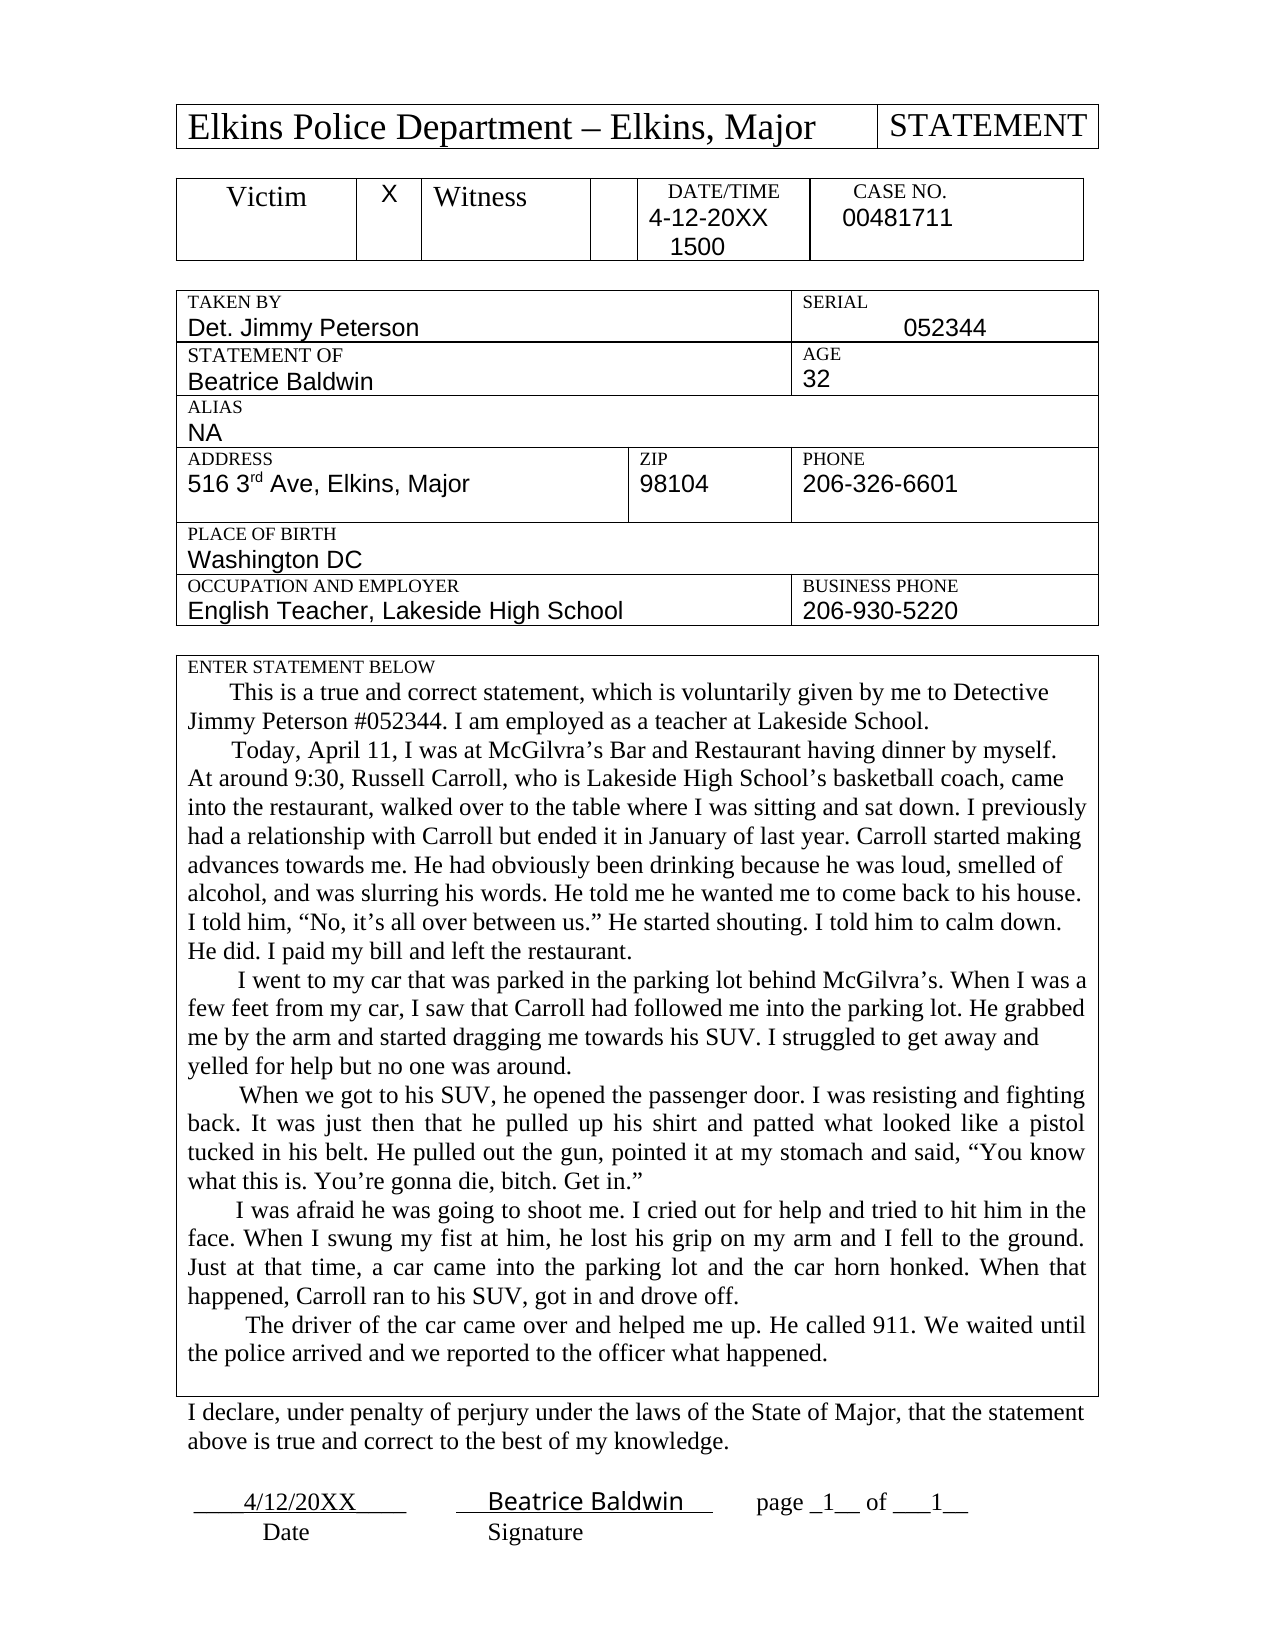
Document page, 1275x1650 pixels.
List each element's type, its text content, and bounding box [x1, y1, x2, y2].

table_header CASE NO. 00481711 [811, 179, 1083, 260]
text Date Signature [187, 1517, 1087, 1546]
table_cell ALIAS NA [177, 396, 1098, 447]
table_header Victim [177, 179, 356, 260]
text I declare, under penalty of perjury under the laws of the State of Major, that the statement above is true and correct to the best of my knowledge. [187, 1397, 1087, 1454]
table_header Witness [422, 179, 590, 260]
table_header STATEMENT [878, 105, 1098, 148]
table_header Elkins Police Department – Elkins, Major [177, 105, 877, 148]
table_cell ADDRESS 516 3rd Ave, Elkins, Major [177, 448, 628, 522]
table_cell AGE 32 [792, 343, 1098, 395]
table_header X [357, 179, 421, 260]
table_header SERIAL 052344 [792, 291, 1098, 341]
table_cell OCCUPATION AND EMPLOYER English Teacher, Lakeside High School [177, 575, 791, 625]
table_cell ZIP 98104 [629, 448, 791, 522]
table_header ENTER STATEMENT BELOW This is a true and correct statement, which is voluntarily given by me to Detective Jimmy Peterson #052344. I am employed as a teacher at Lakeside School. Today, April 11, I was at McGilvra’s Bar and Restaurant having dinner by myself. At around 9:30, Russell Carroll, who is Lakeside High School’s basketball coach, came into the restaurant, walked over to the table where I was sitting and sat down. I previously had a relationship with Carroll but ended it in January of last year. Carroll started making advances towards me. He had obviously been drinking because he was loud, smelled of alcohol, and was slurring his words. He told me he wanted me to come back to his house. I told him, “No, it’s all over between us.” He started shouting. I told him to calm down. He did. I paid my bill and left the restaurant. I went to my car that was parked in the parking lot behind McGilvra’s. When I was a few feet from my car, I saw that Carroll had followed me into the parking lot. He grabbed me by the arm and started dragging me towards his SUV. I struggled to get away and yelled for help but no one was around. When we got to his SUV, he opened the passenger door. I was resisting and fighting back. It was just then that he pulled up his shirt and patted what looked like a pistol tucked in his belt. He pulled out the gun, pointed it at my stomach and said, “You know what this is. You’re gonna die, bitch. Get in.” I was afraid he was going to shoot me. I cried out for help and tried to hit him in the face. When I swung my fist at him, he lost his grip on my arm and I fell to the ground. Just at that time, a car came into the parking lot and the car horn honked. When that happened, Carroll ran to his SUV, got in and drove off. The driver of the car came over and helped me up. He called 911. We waited until the police arrived and we reported to the officer what happened. [177, 656, 1098, 1396]
table_cell BUSINESS PHONE 206-930-5220 [792, 575, 1098, 625]
table_cell PLACE OF BIRTH Washington DC [177, 523, 1098, 573]
table_cell STATEMENT OF Beatrice Baldwin [177, 343, 791, 395]
table_header DATE/TIME 4-12-20XX 1500 [638, 179, 809, 260]
table_header [591, 179, 637, 260]
table_cell PHONE 206-326-6601 [792, 448, 1098, 522]
text ____4/12/20XX____ Beatrice Baldwin page _1__ of ___1__ [187, 1483, 1087, 1517]
table_header TAKEN BY Det. Jimmy Peterson [177, 291, 791, 341]
